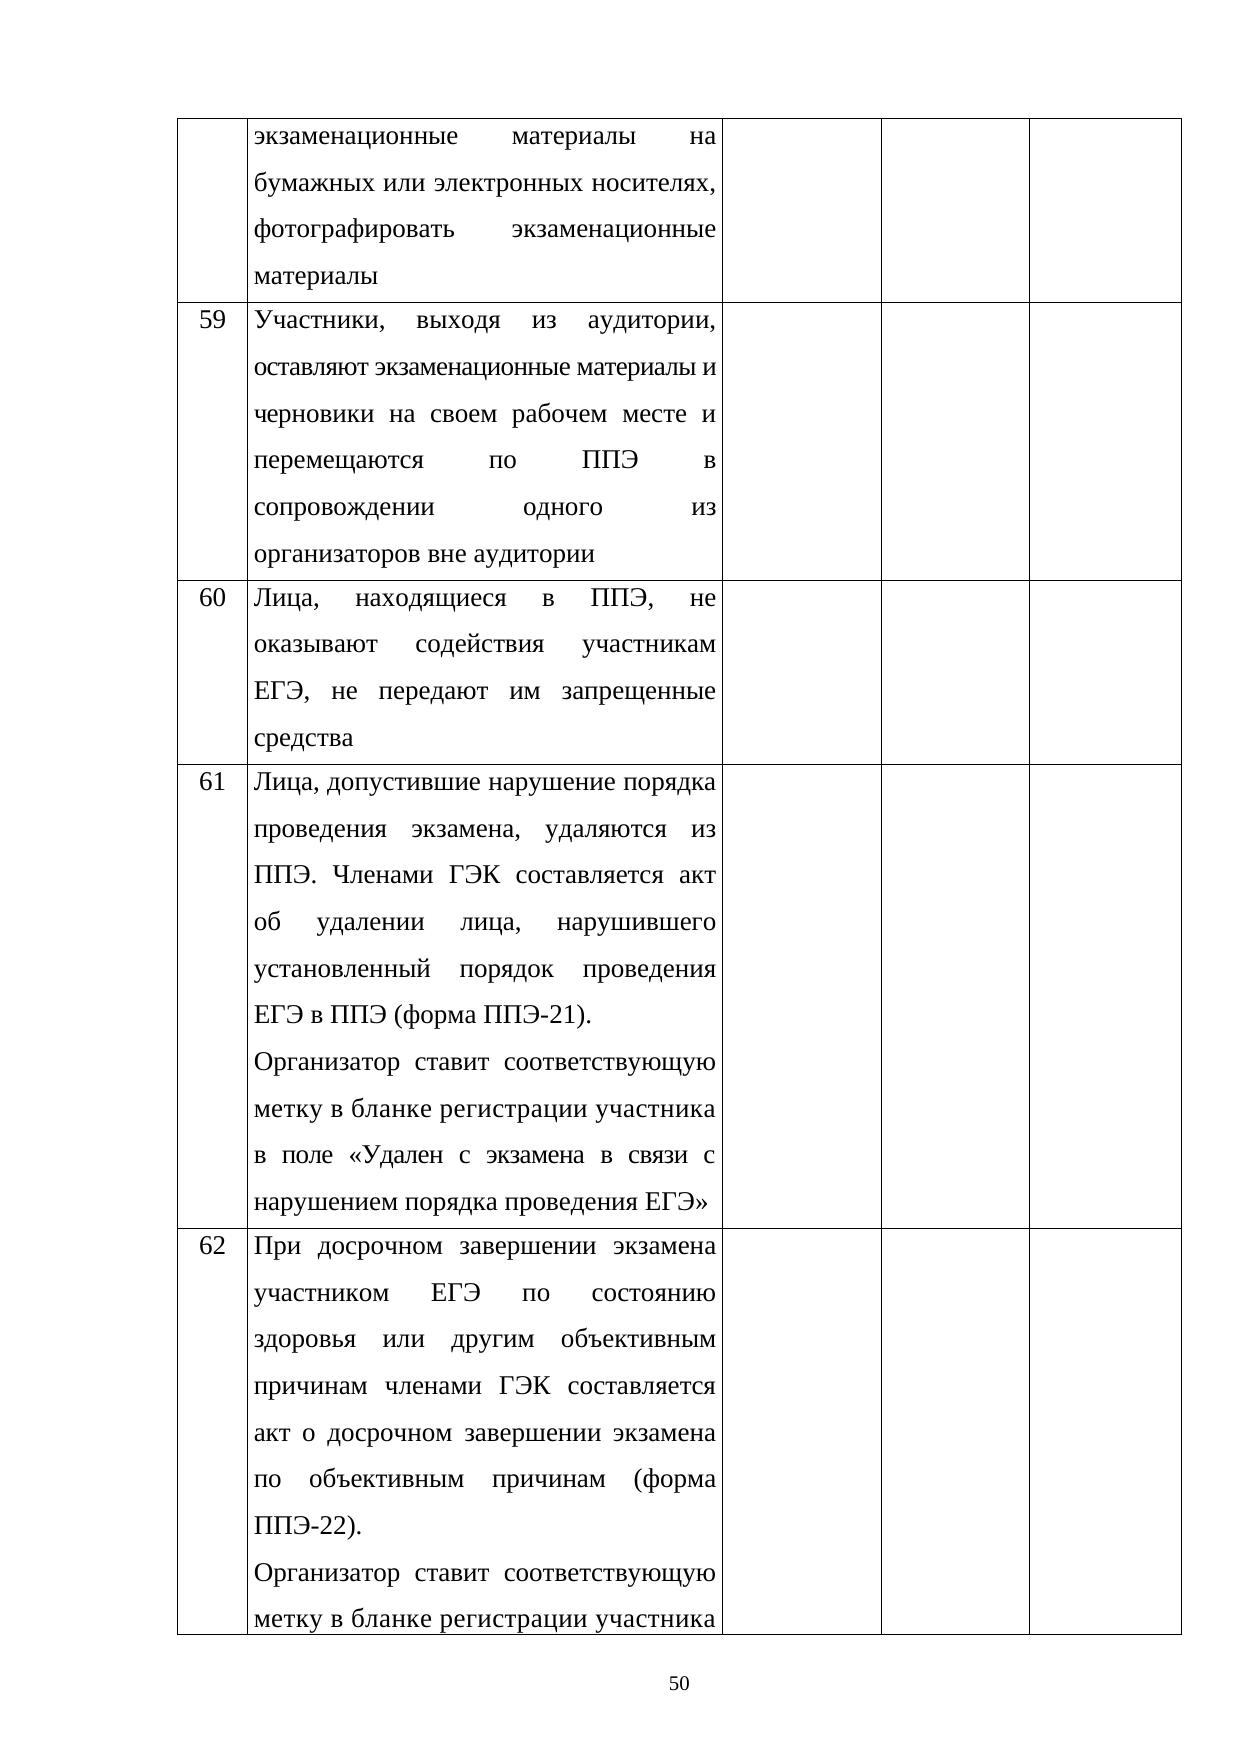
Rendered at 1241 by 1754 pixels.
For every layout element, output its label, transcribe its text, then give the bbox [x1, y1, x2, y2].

table_cell [723, 303, 881, 580]
table_cell [882, 765, 1029, 1228]
table_cell 61 [178, 765, 247, 1228]
table_cell [1030, 119, 1181, 302]
table_cell 59 [178, 303, 247, 580]
table_cell [723, 765, 881, 1228]
table_cell [882, 303, 1029, 580]
table_cell Лица, допустившие нарушение порядка проведения экзамена, удаляются из ППЭ. Членами ГЭК составляется акт об удалении лица, нарушившего установленный порядок проведения ЕГЭ в ППЭ (форма ППЭ-21). Организатор ставит соответствующую метку в бланке регистрации участника в поле «Удален с экзамена в связи с нарушением порядка проведения ЕГЭ» [248, 765, 722, 1228]
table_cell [248, 119, 722, 302]
table_cell [723, 581, 881, 764]
table_cell [882, 1229, 1029, 1634]
table_cell [1030, 1229, 1181, 1634]
table_cell [723, 1229, 881, 1634]
table_cell [1030, 581, 1181, 764]
table_cell Лица, находящиеся в ППЭ, не оказывают содействия участникам ЕГЭ, не передают им запрещенные средства [248, 581, 722, 764]
table_cell [1030, 765, 1181, 1228]
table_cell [248, 1229, 722, 1634]
table_cell 60 [178, 581, 247, 764]
table_cell Участники, выходя из аудитории, оставляют экзаменационные материалы и черновики на своем рабочем месте и перемещаются по ППЭ в сопровождении одного из организаторов вне аудитории [248, 303, 722, 580]
table_cell [723, 119, 881, 302]
table_cell [882, 119, 1029, 302]
table_cell [882, 581, 1029, 764]
table_cell [1030, 303, 1181, 580]
table_cell 62 [178, 1229, 247, 1634]
table_cell 58 [178, 119, 247, 302]
